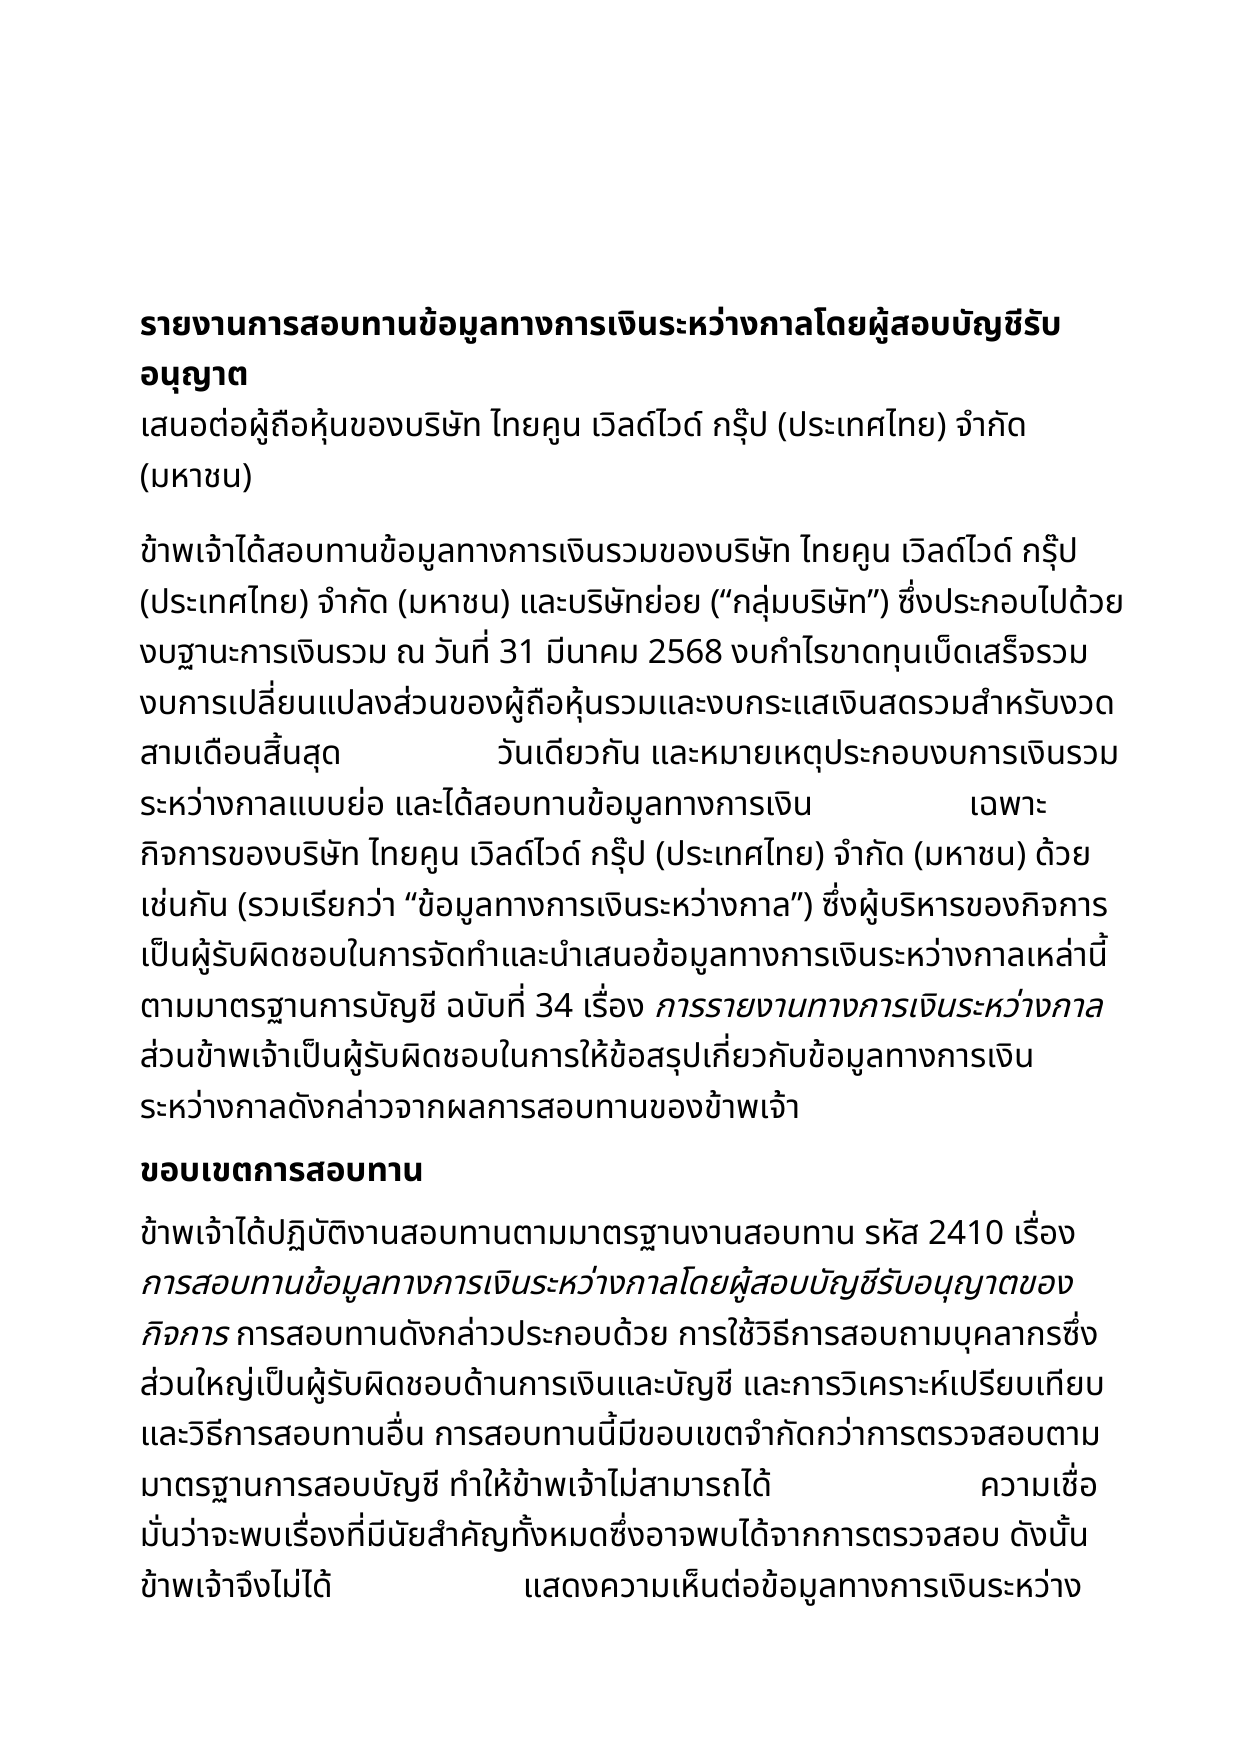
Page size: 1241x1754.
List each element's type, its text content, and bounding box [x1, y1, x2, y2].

text ขอบเขตการสอบทาน [139, 1146, 1128, 1196]
text ข้าพเจ้าได้สอบทานข้อมูลทางการเงินรวมของบริษัท ไทยคูน เวิลด์ไวด์ กรุ๊ป (ประเทศไทย) จำกัด (มหาชน) และบริษัทย่อย (“กลุ่มบริษัท”) ซึ่งประกอบไปด้วยงบฐานะการเงินรวม ณ วันที่ 31 มีนาคม 2568 งบกำไรขาดทุนเบ็ดเสร็จรวม งบการเปลี่ยนแปลงส่วนของผู้ถือหุ้นรวมและงบกระแสเงินสดรวมสำหรับงวดสามเดือนสิ้นสุด วันเดียวกัน และหมายเหตุประกอบงบการเงินรวมระหว่างกาลแบบย่อ และได้สอบทานข้อมูลทางการเงิน เฉพาะกิจการของบริษัท ไทยคูน เวิลด์ไวด์ กรุ๊ป (ประเทศไทย) จำกัด (มหาชน) ด้วยเช่นกัน (รวมเรียกว่า “ข้อมูลทางการเงินระหว่างกาล”) ซึ่งผู้บริหารของกิจการเป็นผู้รับผิดชอบในการจัดทำและนำเสนอข้อมูลทางการเงินระหว่างกาลเหล่านี้ตามมาตรฐานการบัญชี ฉบับที่ 34 เรื่อง การรายงานทางการเงินระหว่างกาล ส่วนข้าพเจ้าเป็นผู้รับผิดชอบในการให้ข้อสรุปเกี่ยวกับข้อมูลทางการเงินระหว่างกาลดังกล่าวจากผลการสอบทานของข้าพเจ้า [139, 527, 1128, 1133]
text เสนอต่อผู้ถือหุ้นของบริษัท ไทยคูน เวิลด์ไวด์ กรุ๊ป (ประเทศไทย) จำกัด (มหาชน) [139, 401, 1128, 502]
text รายงานการสอบทานข้อมูลทางการเงินระหว่างกาลโดยผู้สอบบัญชีรับอนุญาต [139, 300, 1128, 401]
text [139, 1208, 1128, 1612]
